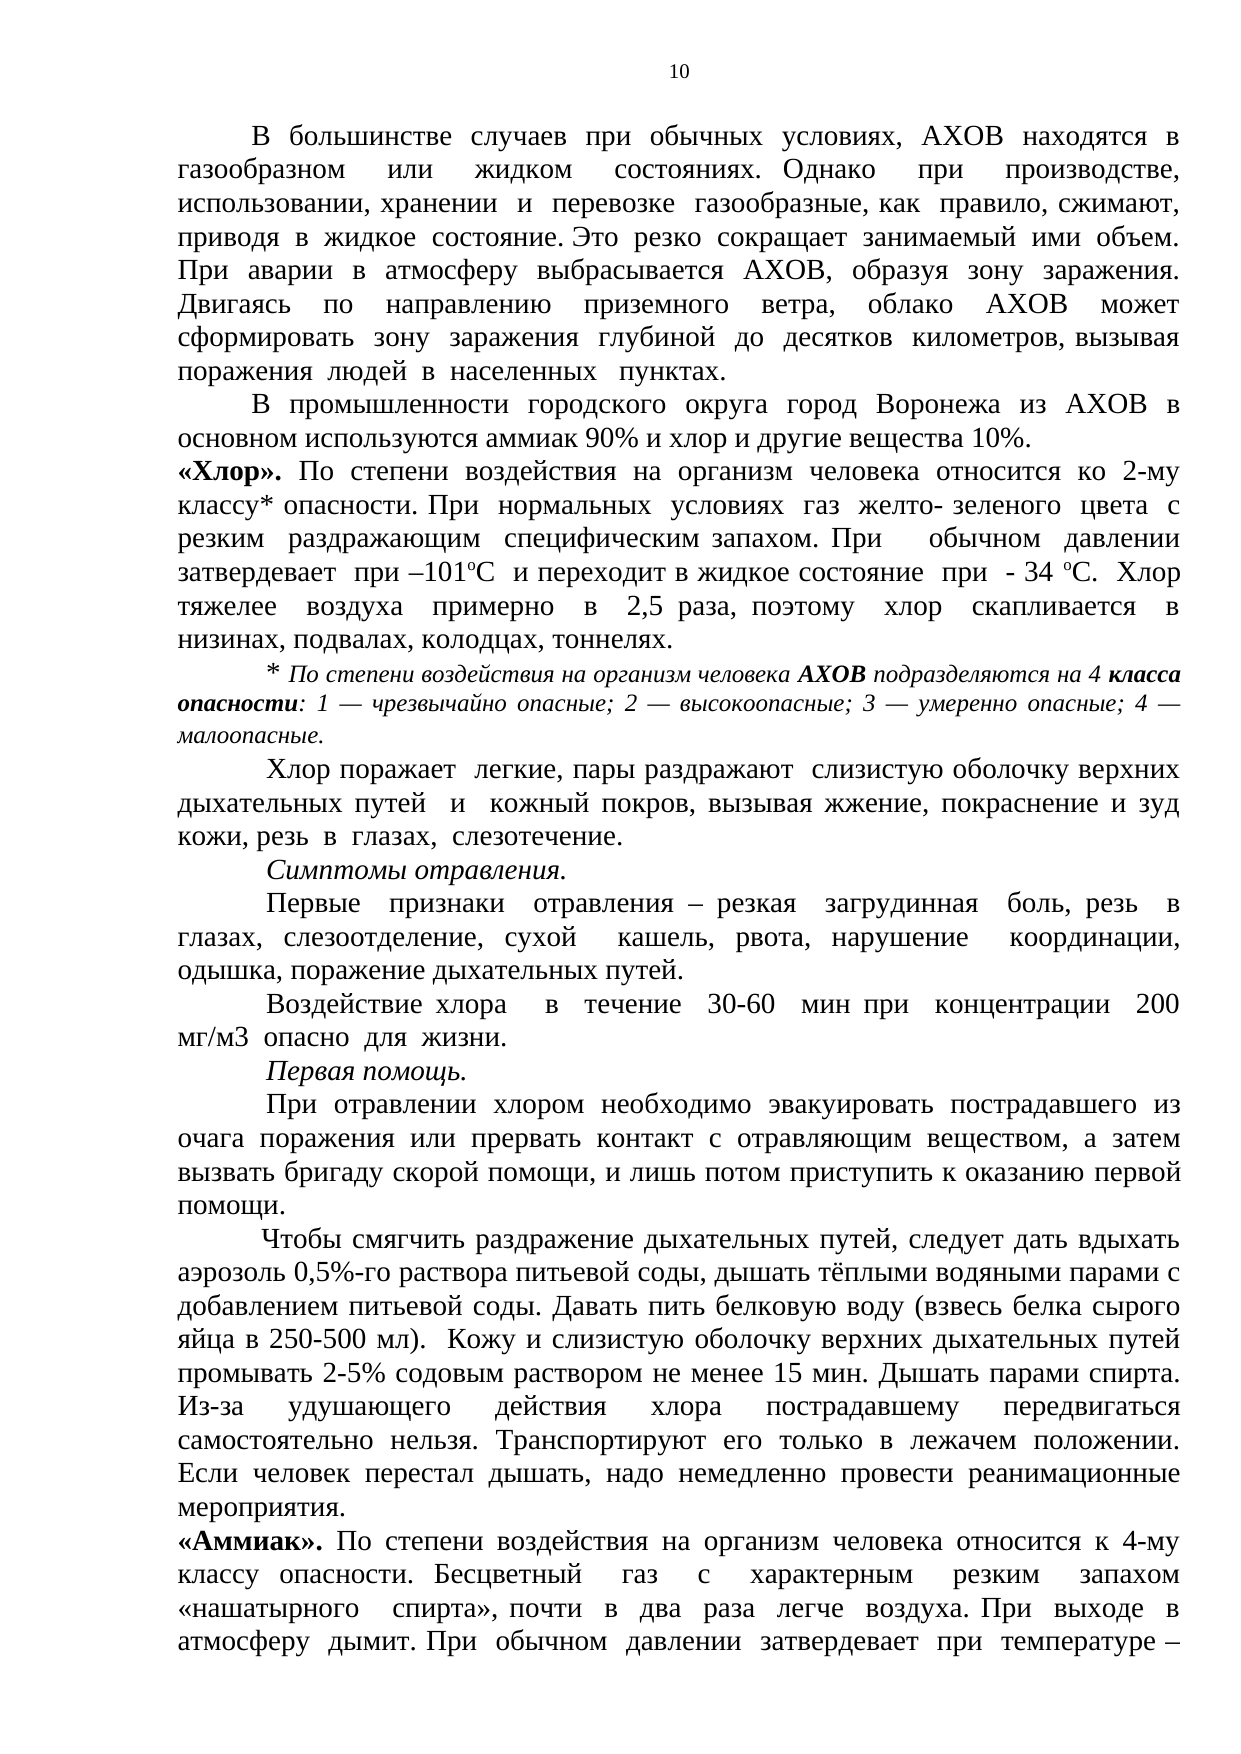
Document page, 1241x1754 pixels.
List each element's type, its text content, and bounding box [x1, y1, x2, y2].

text В большинстве случаев при обычных условиях, АХОВ находятся в газообразном или жидком состояниях. Однако при производстве, использовании, хранении и перевозке газообразные, как правило, сжимают, приводя в жидкое состояние. Это резко сокращает занимаемый ими объем. При аварии в атмосферу выбрасывается АХОВ, образуя зону заражения. Двигаясь по направлению приземного ветра, облако АХОВ может сформировать зону заражения глубиной до десятков километров, вызывая поражения людей в населенных пунктах. [177, 118, 1181, 386]
text В промышленности городского округа город Воронежа из АХОВ в основном используются аммиак 90% и хлор и другие вещества 10%. [177, 386, 1181, 453]
text Первые признаки отравления – резкая загрудинная боль, резь в глазах, слезоотделение, сухой кашель, рвота, нарушение координации, одышка, поражение дыхательных путей. [177, 885, 1181, 986]
text Первая помощь. [177, 1053, 1181, 1087]
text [177, 1523, 1181, 1657]
text Симптомы отравления. [177, 852, 1181, 885]
text При отравлении хлором необходимо эвакуировать пострадавшего из очага поражения или прервать контакт с отравляющим веществом, а затем вызвать бригаду скорой помощи, и лишь потом приступить к оказанию первой помощи. [177, 1087, 1181, 1221]
text «Хлор». По степени воздействия на организм человека относится ко 2-му классу* опасности. При нормальных условиях газ желто- зеленого цвета с резким раздражающим специфическим запахом. При обычном давлении затвердевает при –101оС и переходит в жидкое состояние при - 34 оС. Хлор тяжелее воздуха примерно в 2,5 раза, поэтому хлор скапливается в низинах, подвалах, колодцах, тоннелях. [177, 453, 1181, 655]
text Хлор поражает легкие, пары раздражают слизистую оболочку верхних дыхательных путей и кожный покров, вызывая жжение, покраснение и зуд кожи, резь в глазах, слезотечение. [177, 751, 1181, 852]
text Чтобы смягчить раздражение дыхательных путей, следует дать вдыхать аэрозоль 0,5%-го раствора питьевой соды, дышать тёплыми водяными парами с добавлением питьевой соды. Давать пить белковую воду (взвесь белка сырого яйца в 250-500 мл). Кожу и слизистую оболочку верхних дыхательных путей промывать 2-5% содовым раствором не менее 15 мин. Дышать парами спирта. Из-за удушающего действия хлора пострадавшему передвигаться самостоятельно нельзя. Транспортируют его только в лежачем положении. Если человек перестал дышать, надо немедленно провести реанимационные мероприятия. [177, 1221, 1181, 1523]
text Воздействие хлора в течение 30-60 мин при концентрации 200 мг/м3 опасно для жизни. [177, 986, 1181, 1053]
text * По степени воздействия на организм человека АХОВ подразделяются на 4 класса опасности: 1 — чрезвычайно опасные; 2 — высокоопасные; 3 — умеренно опасные; 4 — малоопасные. [177, 655, 1181, 751]
